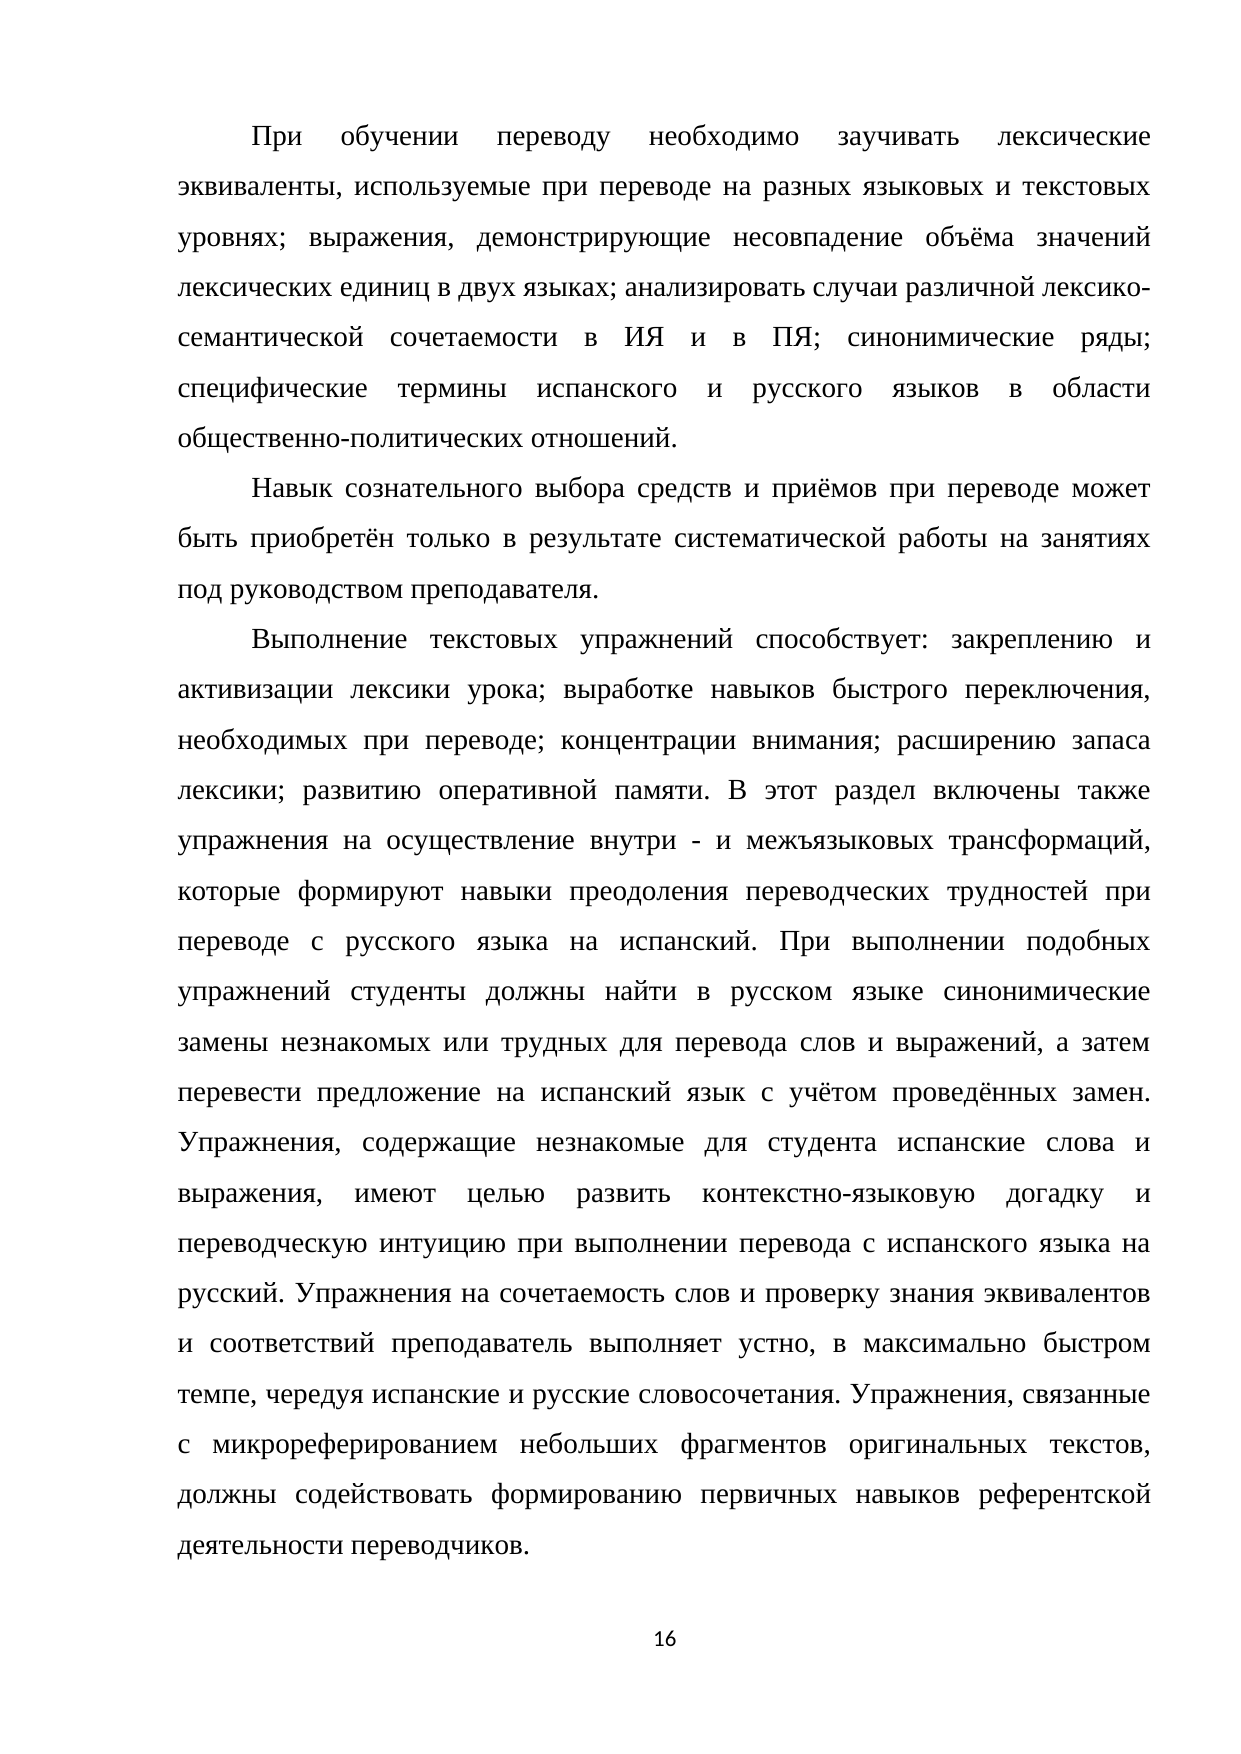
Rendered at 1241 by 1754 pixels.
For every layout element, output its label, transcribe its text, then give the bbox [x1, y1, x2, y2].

text При обучении переводу необходимо заучивать лексические эквиваленты, используемые при переводе на разных языковых и текстовых уровнях; выражения, демонстрирующие несовпадение объёма значений лексических единиц в двух языках; анализировать случаи различной лексико-семантической сочетаемости в ИЯ и в ПЯ; синонимические ряды; специфические термины испанского и русского языков в области общественно-политических отношений. [177, 118, 1152, 453]
text Выполнение текстовых упражнений способствует: закреплению и активизации лексики урока; выработке навыков быстрого переключения, необходимых при переводе; концентрации внимания; расширению запаса лексики; развитию оперативной памяти. В этот раздел включены также упражнения на осуществление внутри - и межъязыковых трансформаций, которые формируют навыки преодоления переводческих трудностей при переводе с русского языка на испанский. При выполнении подобных упражнений студенты должны найти в русском языке синонимические замены незнакомых или трудных для перевода слов и выражений, а затем перевести предложение на испанский язык с учётом проведённых замен. Упражнения, содержащие незнакомые для студента испанские слова и выражения, имеют целью развить контекстно-языковую догадку и переводческую интуицию при выполнении перевода с испанского языка на русский. Упражнения на сочетаемость слов и проверку знания эквивалентов и соответствий преподаватель выполняет устно, в максимально быстром темпе, чередуя испанские и русские словосочетания. Упражнения, связанные с микрореферированием небольших фрагментов оригинальных текстов, должны содействовать формированию первичных навыков референтской деятельности переводчиков. [177, 621, 1152, 1560]
text Навык сознательного выбора средств и приёмов при переводе может быть приобретён только в результате систематической работы на занятиях под руководством преподавателя. [177, 470, 1152, 604]
